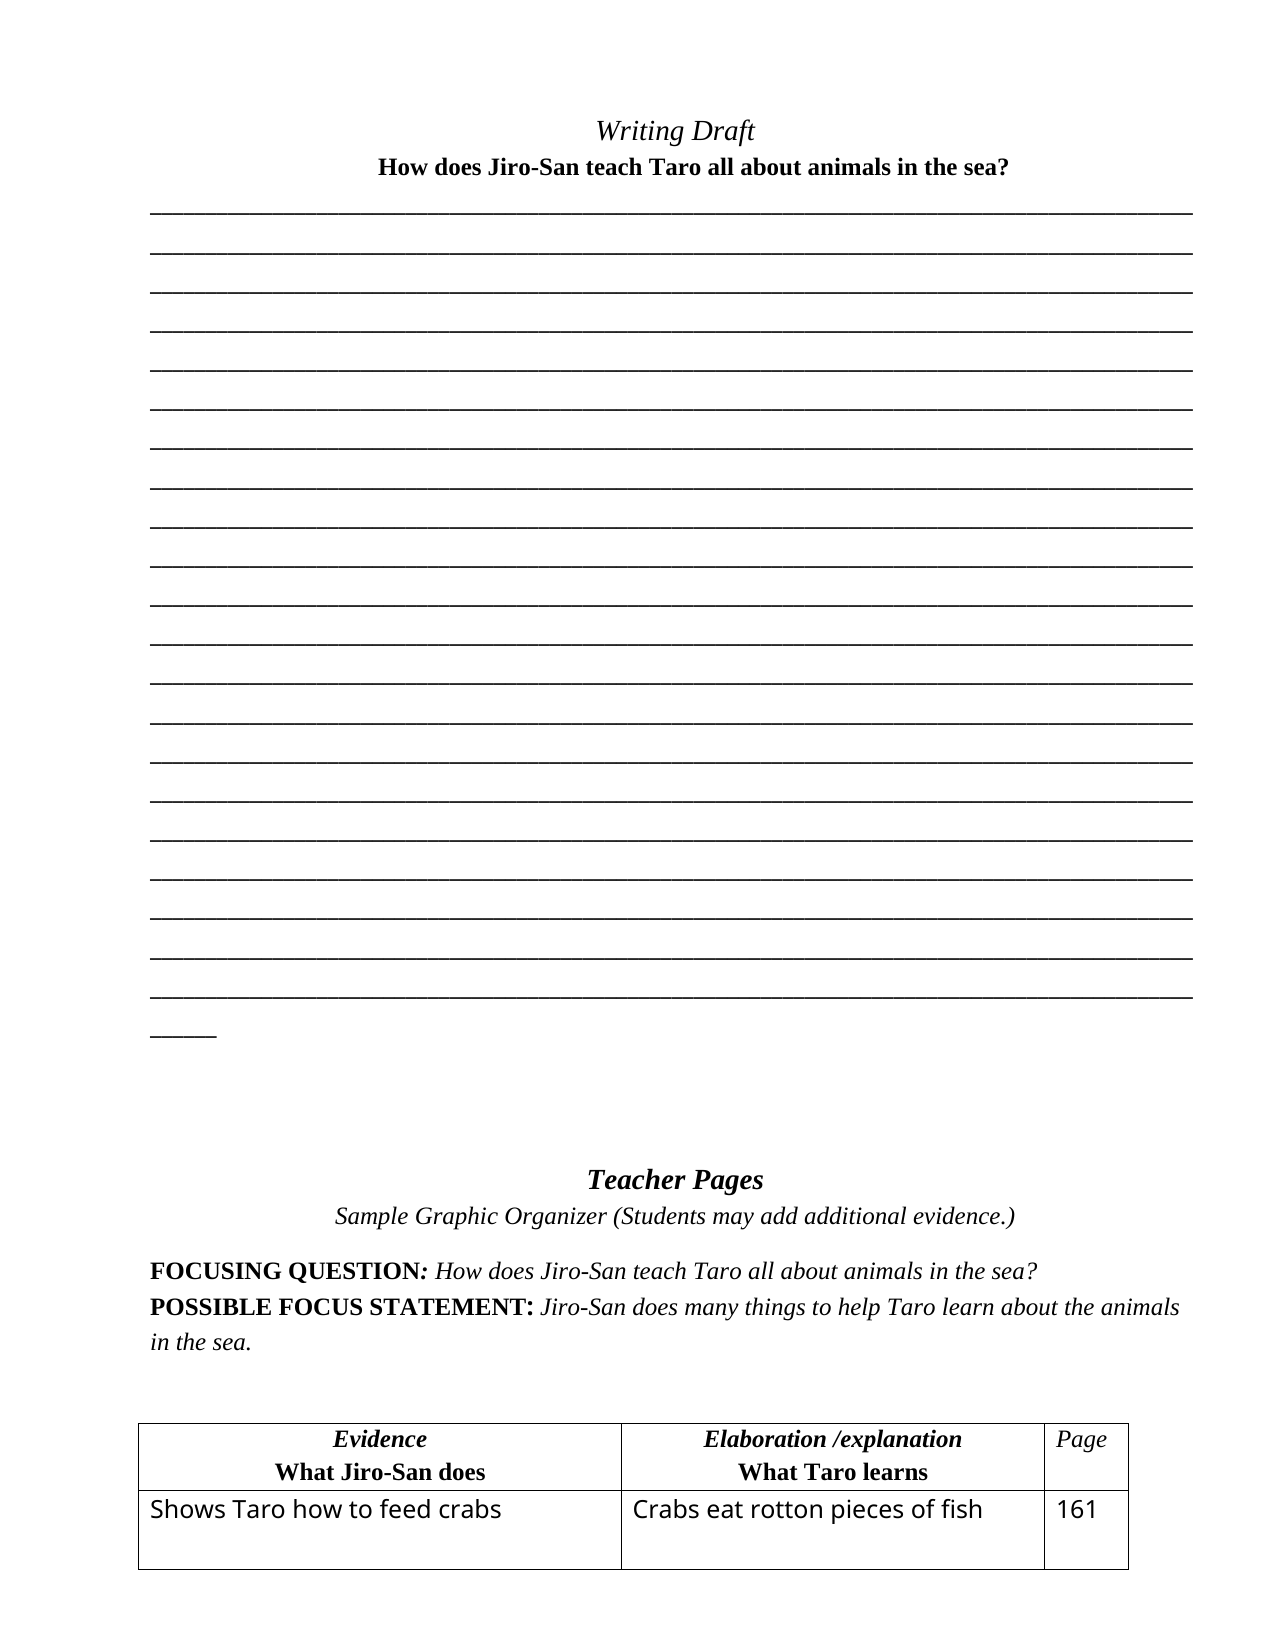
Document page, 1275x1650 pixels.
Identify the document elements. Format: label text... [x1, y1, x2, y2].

text Writing Draft [150, 113, 1200, 147]
text POSSIBLE FOCUS STATEMENT: Jiro-San does many things to help Taro learn about the animals in the sea. [150, 1289, 1200, 1356]
text Sample Graphic Organizer (Students may add additional evidence.) [150, 1201, 1200, 1230]
table_cell Shows Taro how to feed crabs [139, 1491, 621, 1569]
text Teacher Pages [150, 1162, 1200, 1196]
text ____________________________________________________________________________________________________________________________________________________________________________________________________________________________________________________________________________________________________________________________________________________________________________________________________________________________________________________________________________________________________________________________________________________________________________________________________________________________________________________________________________________________________________________________________________________________________________________________________________________________________________________________________________________________________________________________________________________________________________________________________________________________________________________________________________________________________________________________________________________________________________________________________________________________________________________________________________________________________________________________________________________________________________________________________________________________________________________________________________________________________________________________________________________________________________________________________________________________________________________________________________________________________________________________________________________________________________________________________________________________________________________________________________________________________________________________________________________________________________________________________________________________________________________________ [150, 185, 1200, 1042]
table_header Elaboration /explanation What Taro learns [622, 1424, 1044, 1490]
table_header Page [1045, 1424, 1128, 1490]
table_cell Crabs eat rotton pieces of fish [622, 1491, 1044, 1569]
text FOCUSING QUESTION: How does Jiro-San teach Taro all about animals in the sea? [150, 1256, 1200, 1285]
table_header Evidence What Jiro-San does [139, 1424, 621, 1490]
text How does Jiro-San teach Taro all about animals in the sea? [187, 152, 1200, 181]
table_cell 161 [1045, 1491, 1128, 1569]
